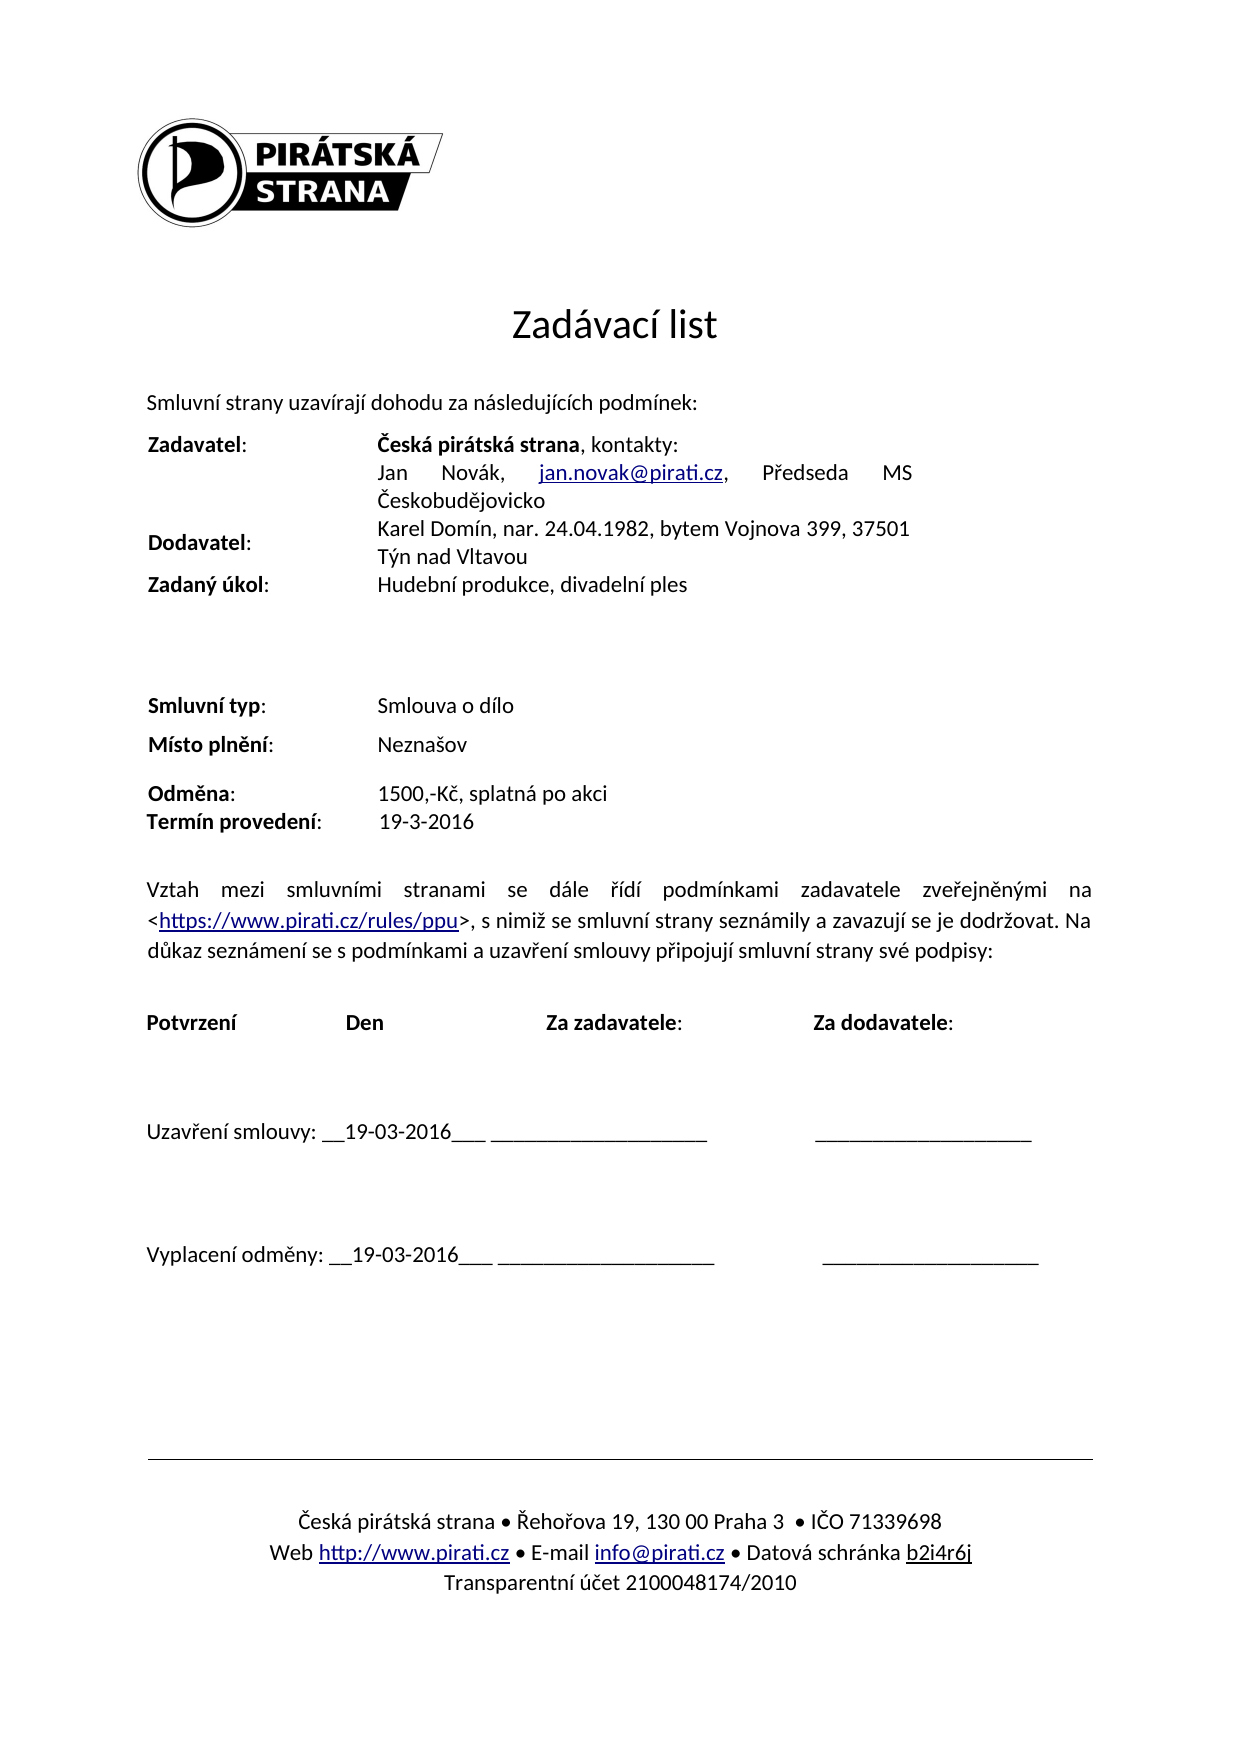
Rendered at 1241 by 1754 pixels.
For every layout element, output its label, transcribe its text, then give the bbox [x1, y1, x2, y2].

table_cell Dodavatel: [148, 514, 377, 570]
table_cell Zadaný úkol: [148, 570, 377, 644]
text Česká pirátská strana • Řehořova 19, 130 00 Praha 3 • IČO 71339698 [148, 1507, 1093, 1536]
picture [123, 103, 458, 242]
text Vyplacení odměny: __19-03-2016___ ___________________ ___________________ [146, 1240, 1093, 1268]
table_cell Smluvní typ: [148, 645, 377, 719]
table_cell Hudební produkce, divadelní ples [378, 570, 913, 644]
table_cell Místo plnění: [148, 720, 377, 769]
text Termín provedení: 19-3-2016 [146, 807, 1093, 835]
table_cell 1500,-Kč, splatná po akci [378, 769, 913, 807]
table_header Zadavatel: [148, 430, 377, 514]
text Transparentní účet 2100048174/2010 [148, 1568, 1093, 1597]
text Vztah mezi smluvními stranami se dále řídí podmínkami zadavatele zveřejněnými na <https://www.pirati.cz/rules/ppu>, s nimiž se smluvní strany seznámily a zavazují se je dodržovat. Na důkaz seznámení se s podmínkami a uzavření smlouvy připojují smluvní strany své podpisy: [146, 875, 1093, 965]
table_cell Odměna: [148, 769, 377, 807]
table_header Česká pirátská strana, kontakty: Jan Novák, jan.novak@pirati.cz, Předseda MS Českobudějovicko [378, 430, 913, 514]
text Smluvní strany uzavírají dohodu za následujících podmínek: [146, 388, 1093, 416]
table_cell Smlouva o dílo [378, 645, 913, 719]
table_cell Karel Domín, nar. 24.04.1982, bytem Vojnova 399, 37501 Týn nad Vltavou [378, 514, 913, 570]
text Web http://www.pirati.cz • E-mail info@pirati.cz • Datová schránka b2i4r6j [148, 1538, 1093, 1566]
table_cell Neznašov [378, 720, 913, 769]
text Potvrzení Den Za zadavatele: Za dodavatele: [146, 1008, 1093, 1036]
text Zadávací list [148, 298, 1082, 349]
text Uzavření smlouvy: __19-03-2016___ ___________________ ___________________ [146, 1117, 1093, 1145]
